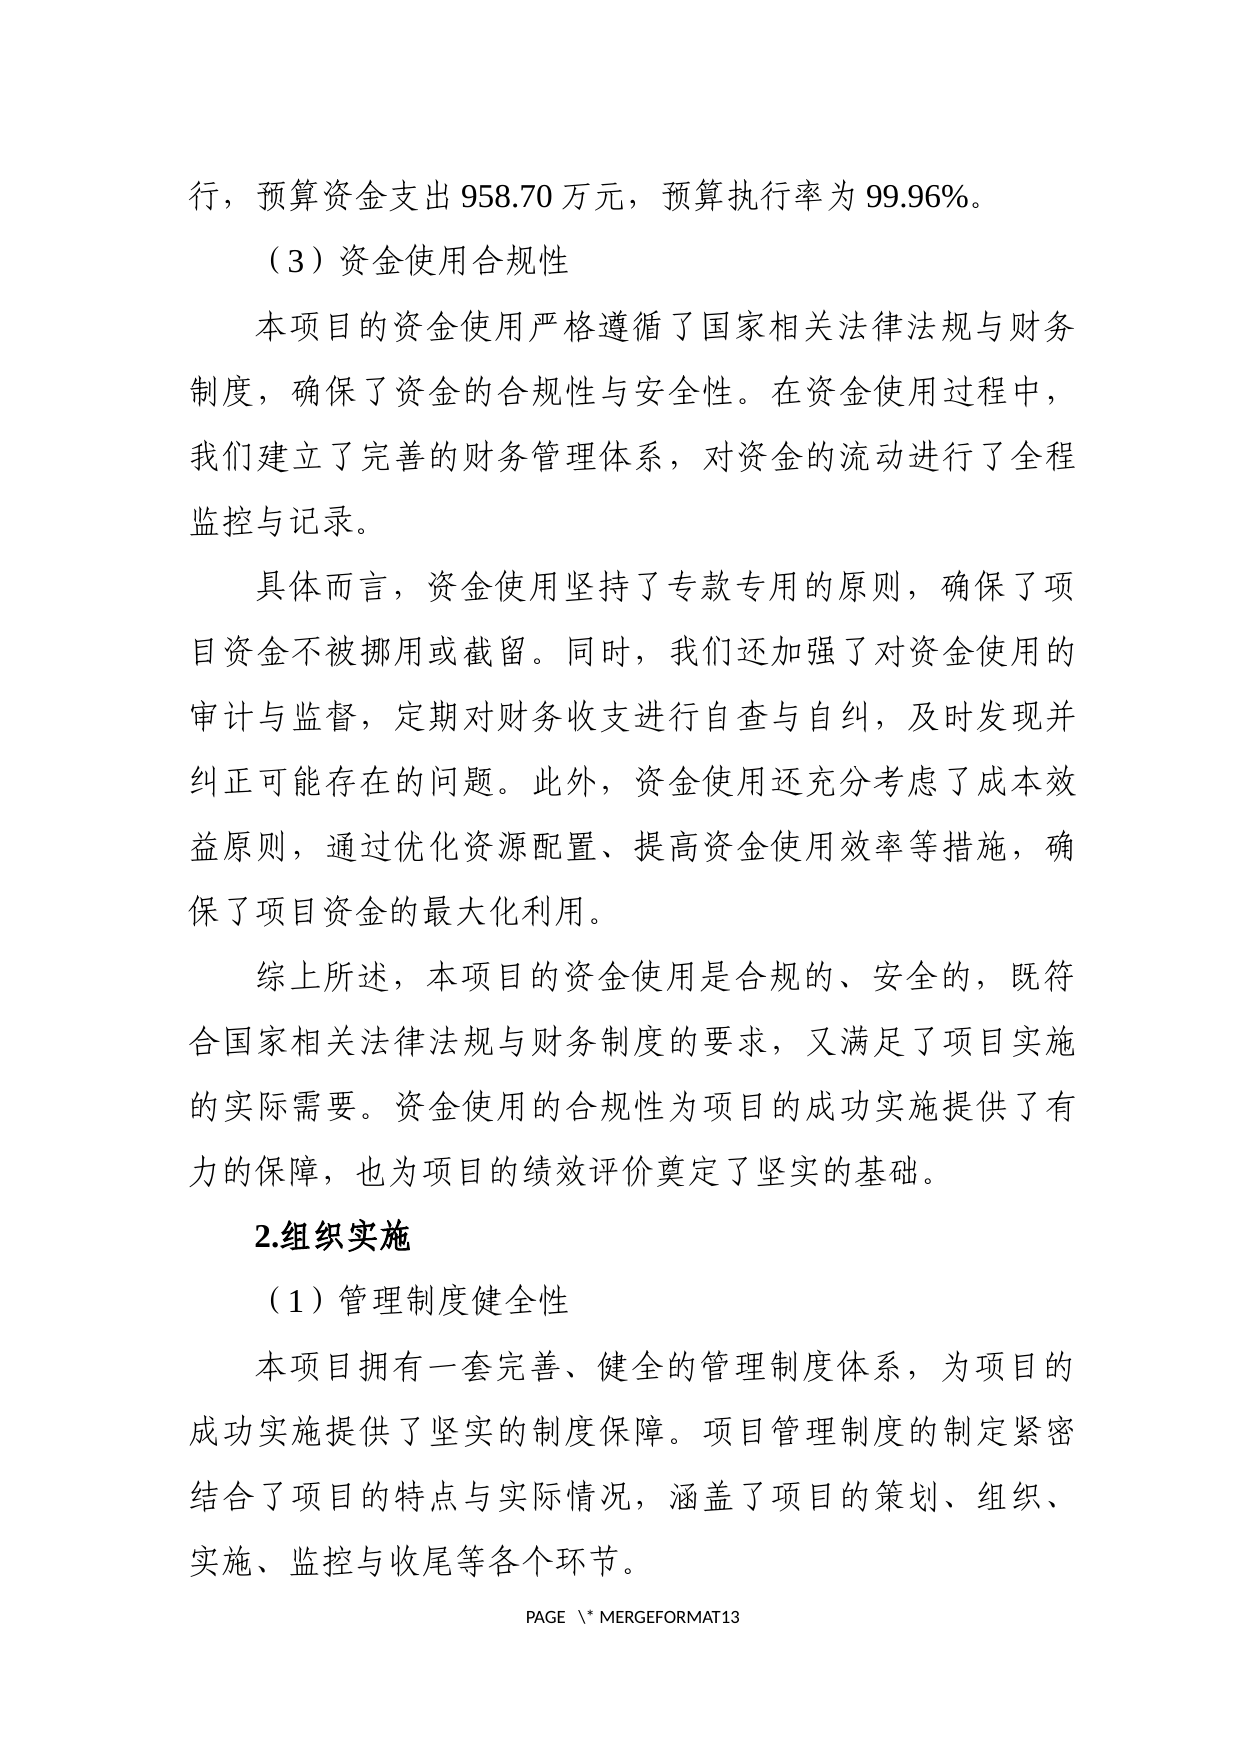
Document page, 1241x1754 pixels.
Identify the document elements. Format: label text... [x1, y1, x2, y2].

text 2.组织实施 [187, 1202, 1078, 1267]
text 具体而言，资金使用坚持了专款专用的原则，确保了项目资金不被挪用或截留。同时，我们还加强了对资金使用的审计与监督，定期对财务收支进行自查与自纠，及时发现并纠正可能存在的问题。此外，资金使用还充分考虑了成本效益原则，通过优化资源配置、提高资金使用效率等措施，确保了项目资金的最大化利用。 [187, 552, 1078, 942]
text （1）管理制度健全性 [187, 1267, 1078, 1332]
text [187, 162, 1078, 227]
text （3）资金使用合规性 [187, 227, 1078, 292]
text 综上所述，本项目的资金使用是合规的、安全的，既符合国家相关法律法规与财务制度的要求，又满足了项目实施的实际需要。资金使用的合规性为项目的成功实施提供了有力的保障，也为项目的绩效评价奠定了坚实的基础。 [187, 942, 1078, 1202]
text 本项目拥有一套完善、健全的管理制度体系，为项目的成功实施提供了坚实的制度保障。项目管理制度的制定紧密结合了项目的特点与实际情况，涵盖了项目的策划、组织、实施、监控与收尾等各个环节。 [187, 1332, 1078, 1592]
text 本项目的资金使用严格遵循了国家相关法律法规与财务制度，确保了资金的合规性与安全性。在资金使用过程中，我们建立了完善的财务管理体系，对资金的流动进行了全程监控与记录。 [187, 292, 1078, 552]
